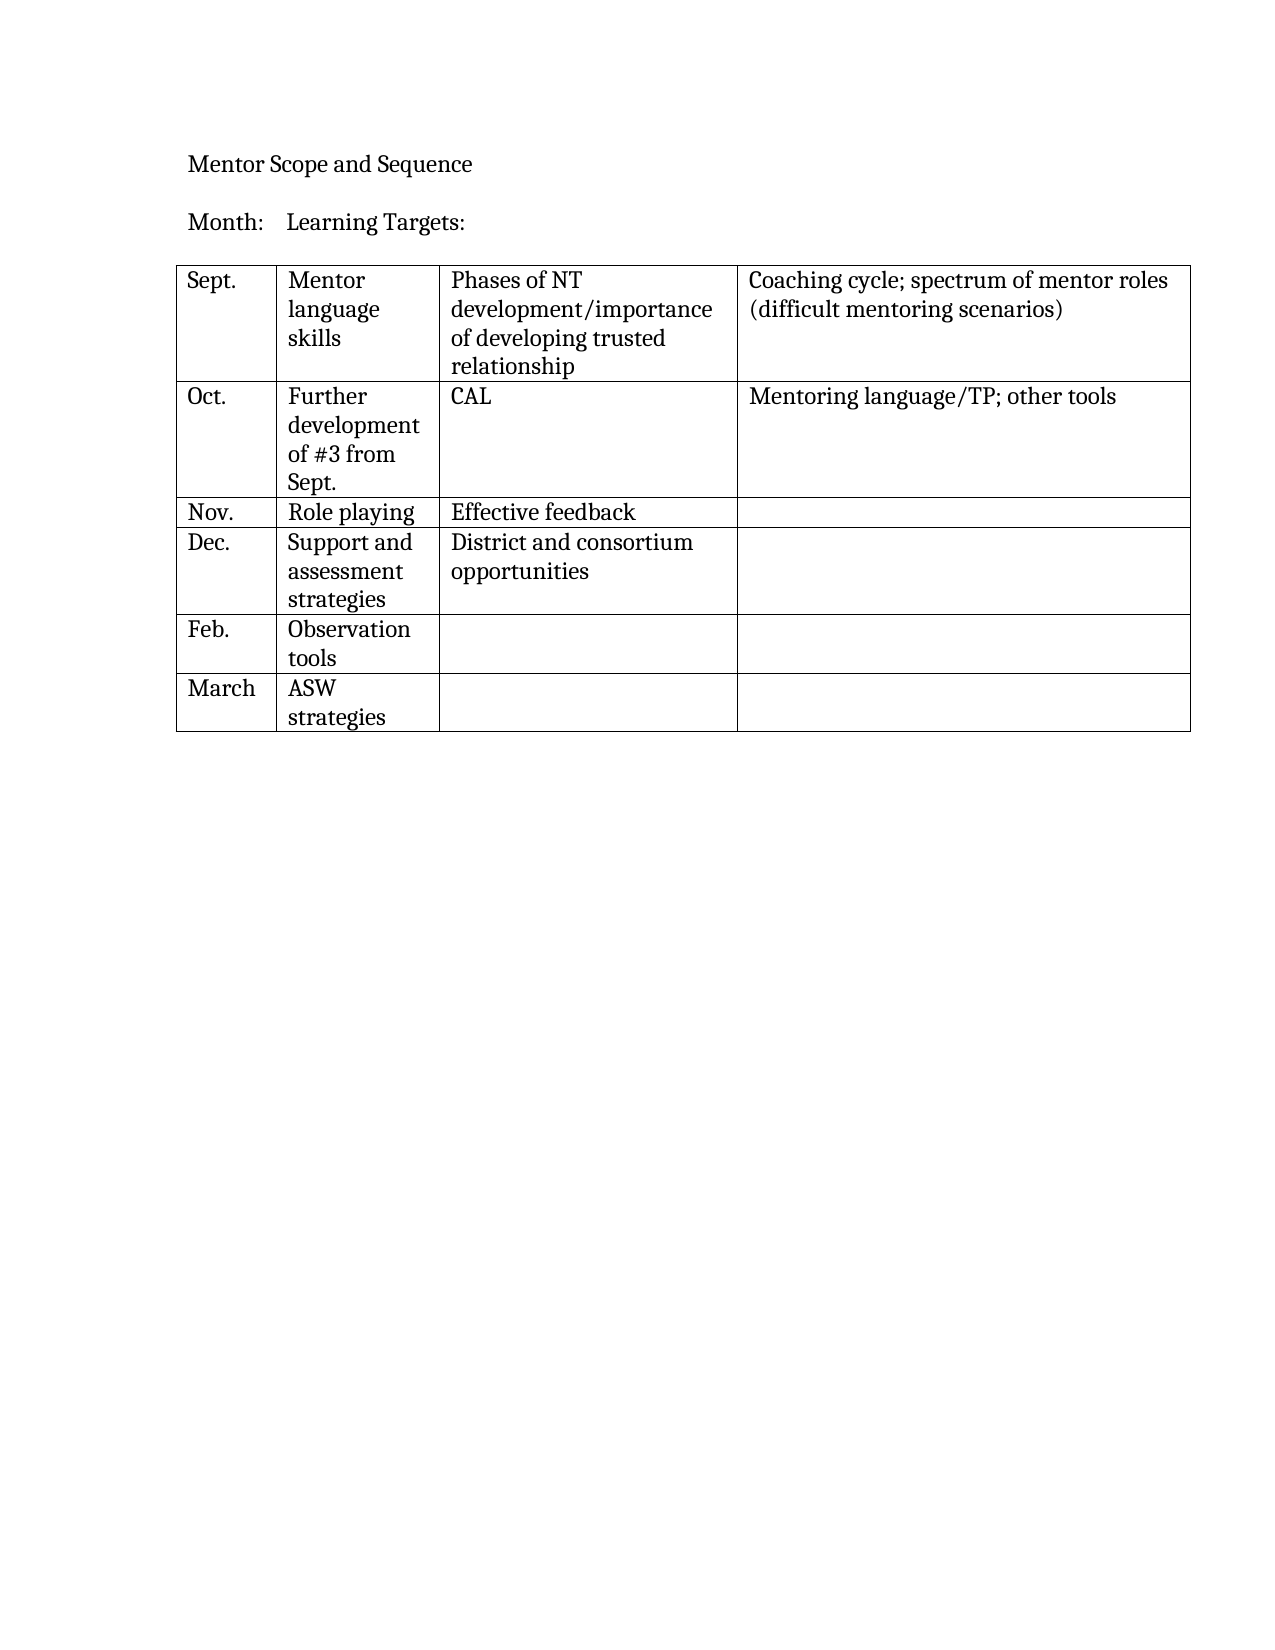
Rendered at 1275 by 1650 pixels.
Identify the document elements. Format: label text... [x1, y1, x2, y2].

table_header Mentor language skills [277, 266, 439, 381]
text Mentor Scope and Sequence [187, 150, 1087, 179]
table_cell Nov. [177, 498, 276, 527]
table_cell District and consortium opportunities [440, 528, 737, 614]
text Month: Learning Targets: [187, 207, 1087, 236]
table_cell [738, 498, 1190, 527]
table_header Phases of NT development/importance of developing trusted relationship [440, 266, 737, 381]
table_cell March [177, 674, 276, 731]
table_cell [738, 528, 1190, 614]
table_cell Dec. [177, 528, 276, 614]
table_cell Role playing [277, 498, 439, 527]
table_cell Mentoring language/TP; other tools [738, 382, 1190, 497]
table_cell Effective feedback [440, 498, 737, 527]
table_cell [440, 674, 737, 731]
table_cell Observation tools [277, 615, 439, 673]
table_cell Oct. [177, 382, 276, 497]
table_cell Support and assessment strategies [277, 528, 439, 614]
table_cell Feb. [177, 615, 276, 673]
table_cell [738, 615, 1190, 673]
table_cell [738, 674, 1190, 731]
table_cell CAL [440, 382, 737, 497]
table_header Coaching cycle; spectrum of mentor roles (difficult mentoring scenarios) [738, 266, 1190, 381]
table_header Sept. [177, 266, 276, 381]
table_cell [440, 615, 737, 673]
table_cell ASW strategies [277, 674, 439, 731]
table_cell Further development of #3 from Sept. [277, 382, 439, 497]
